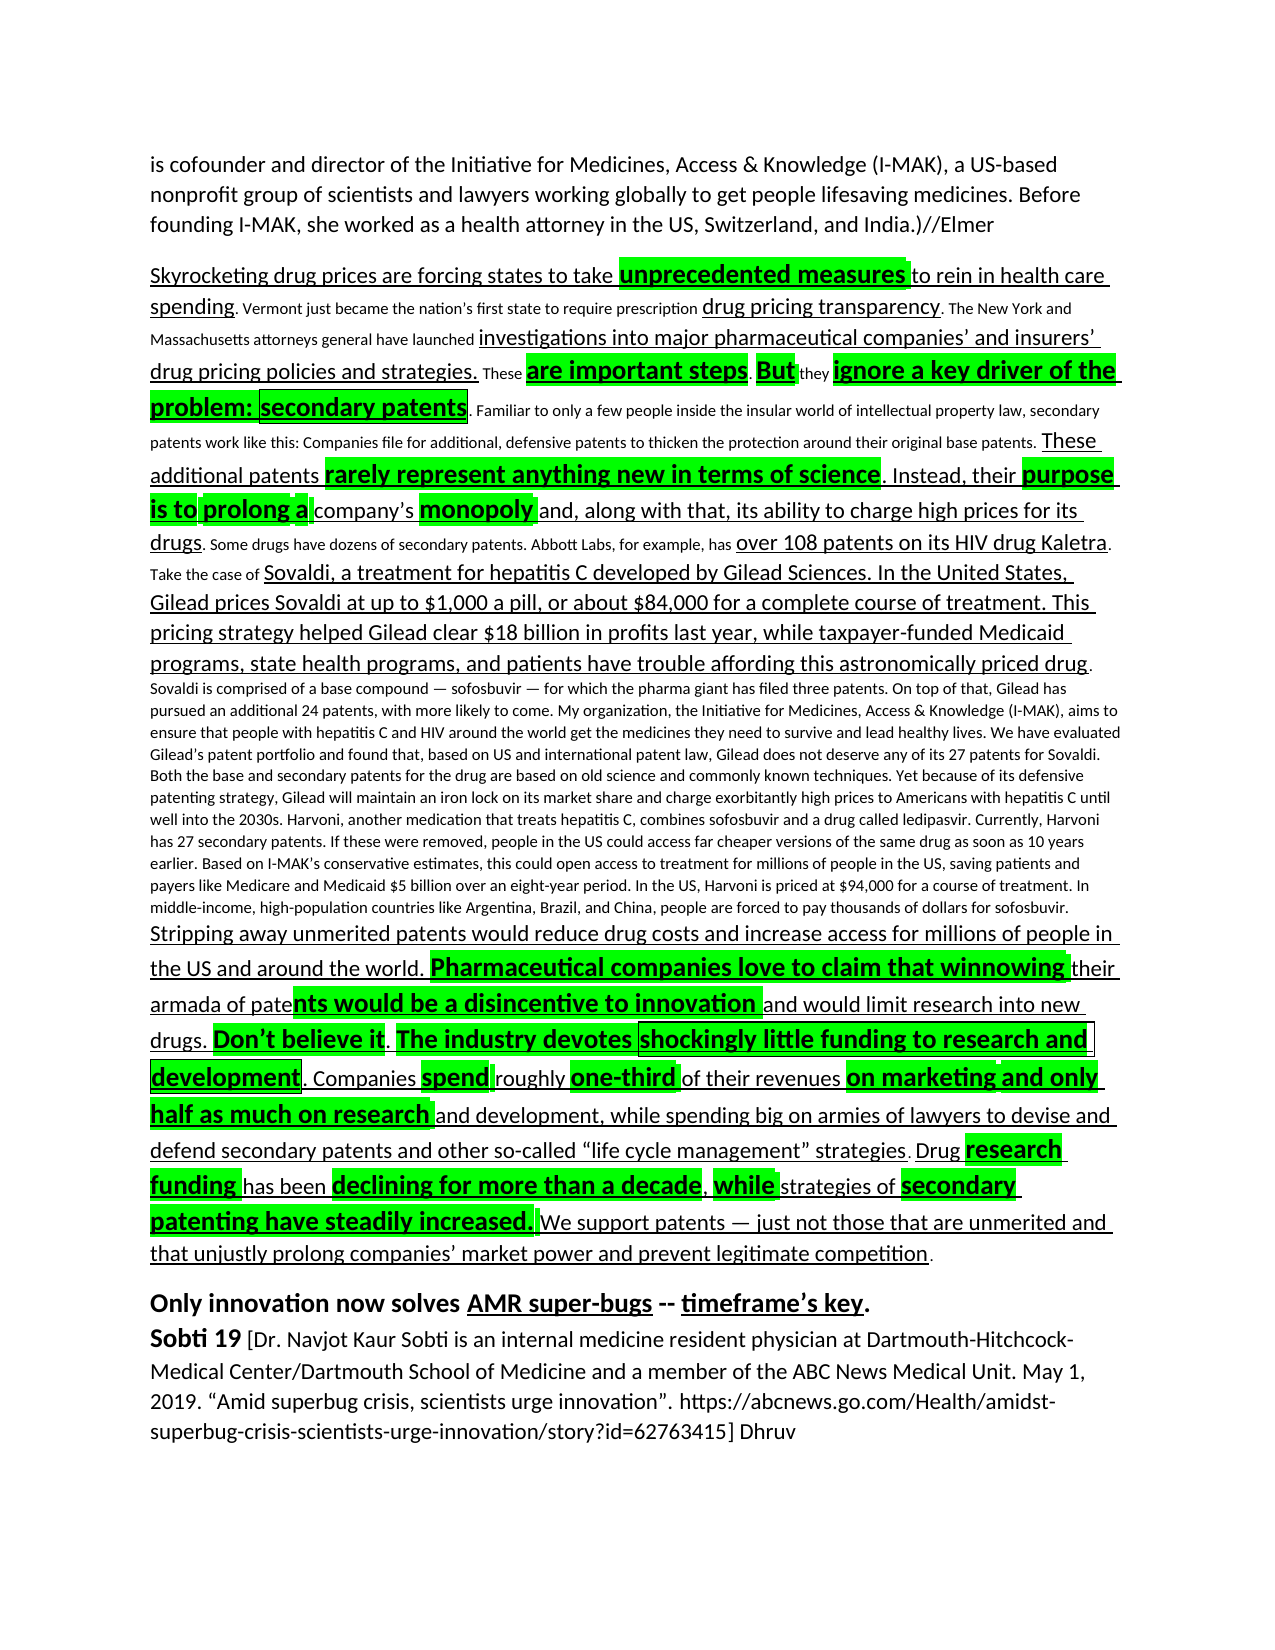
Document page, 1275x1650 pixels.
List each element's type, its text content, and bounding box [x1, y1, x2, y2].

subtitle Only innovation now solves AMR super-bugs -- timeframe’s key. [150, 1286, 1125, 1319]
text Sobti 19 [Dr. Navjot Kaur Sobti is an internal medicine resident physician at Dartmouth-Hitchcock-Medical Center/Dartmouth School of Medicine and a member of the ABC News Medical Unit. May 1, 2019. “Amid superbug crisis, scientists urge innovation”. https://abcnews.go.com/Health/amidst-superbug-crisis-scientists-urge-innovation/story?id=62763415] Dhruv [150, 1322, 1125, 1445]
text Skyrocketing drug prices are forcing states to take unprecedented measures to rein in health care spending. Vermont just became the nation’s first state to require prescription drug pricing transparency. The New York and Massachusetts attorneys general have launched investigations into major pharmaceutical companies’ and insurers’ drug pricing policies and strategies. These are important steps. But they ignore a key driver of the problem: secondary patents. Familiar to only a few people inside the insular world of intellectual property law, secondary patents work like this: Companies file for additional, defensive patents to thicken the protection around their original base patents. These additional patents rarely represent anything new in terms of science. Instead, their purpose is to prolong a company’s monopoly and, along with that, its ability to charge high prices for its drugs. Some drugs have dozens of secondary patents. Abbott Labs, for example, has over 108 patents on its HIV drug Kaletra. Take the case of Sovaldi, a treatment for hepatitis C developed by Gilead Sciences. In the United States, Gilead prices Sovaldi at up to $1,000 a pill, or about $84,000 for a complete course of treatment. This pricing strategy helped Gilead clear $18 billion in profits last year, while taxpayer-funded Medicaid programs, state health programs, and patients have trouble affording this astronomically priced drug. Sovaldi is comprised of a base compound — sofosbuvir — for which the pharma giant has filed three patents. On top of that, Gilead has pursued an additional 24 patents, with more likely to come. My organization, the Initiative for Medicines, Access & Knowledge (I-MAK), aims to ensure that people with hepatitis C and HIV around the world get the medicines they need to survive and lead healthy lives. We have evaluated Gilead’s patent portfolio and found that, based on US and international patent law, Gilead does not deserve any of its 27 patents for Sovaldi. Both the base and secondary patents for the drug are based on old science and commonly known techniques. Yet because of its defensive patenting strategy, Gilead will maintain an iron lock on its market share and charge exorbitantly high prices to Americans with hepatitis C until well into the 2030s. Harvoni, another medication that treats hepatitis C, combines sofosbuvir and a drug called ledipasvir. Currently, Harvoni has 27 secondary patents. If these were removed, people in the US could access far cheaper versions of the same drug as soon as 10 years earlier. Based on I-MAK’s conservative estimates, this could open access to treatment for millions of people in the US, saving patients and payers like Medicare and Medicaid $5 billion over an eight-year period. In the US, Harvoni is priced at $94,000 for a course of treatment. In middle-income, high-population countries like Argentina, Brazil, and China, people are forced to pay thousands of dollars for sofosbuvir. Stripping away unmerited patents would reduce drug costs and increase access for millions of people in the US and around the world. Pharmaceutical companies love to claim that winnowing their armada of patents would be a disincentive to innovation and would limit research into new drugs. Don’t believe it. The industry devotes shockingly little funding to research and development. Companies spend roughly one-third of their revenues on marketing and only half as much on research and development, while spending big on armies of lawyers to devise and defend secondary patents and other so-called “life cycle management” strategies. Drug research funding has been declining for more than a decade, while strategies of secondary patenting have steadily increased. We support patents — just not those that are unmerited and that unjustly prolong companies’ market power and prevent legitimate competition. [150, 257, 1125, 1267]
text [150, 150, 1125, 238]
